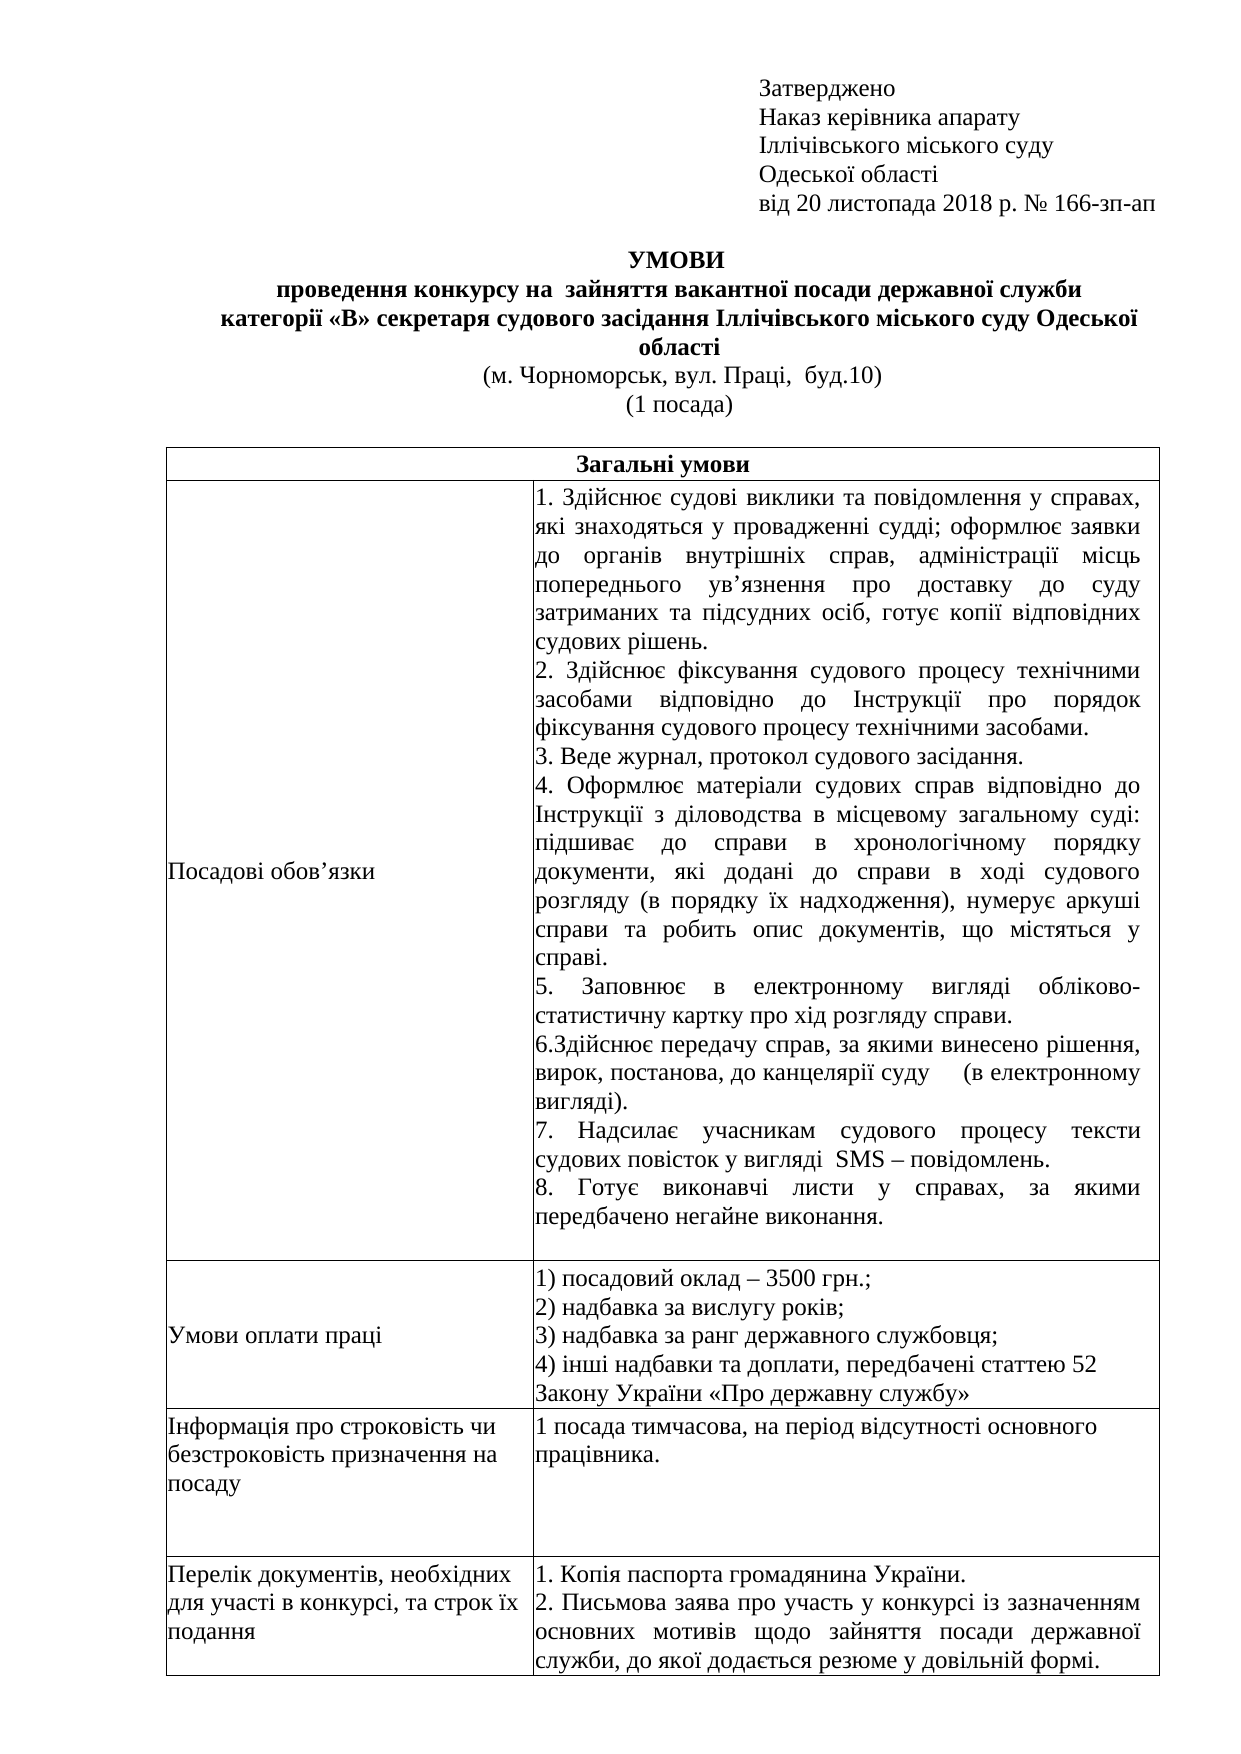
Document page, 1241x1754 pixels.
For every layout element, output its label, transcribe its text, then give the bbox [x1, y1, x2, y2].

table_header Загальні умови [167, 448, 1159, 480]
text Одеської області [758, 159, 1181, 188]
text Затверджено [758, 73, 1181, 102]
table_cell 1) посадовий оклад – 3500 грн.; 2) надбавка за вислугу років; 3) надбавка за ранг державного службовця; 4) інші надбавки та доплати, передбачені статтею 52 Закону України «Про державну службу» [534, 1261, 1159, 1408]
text Іллічівського міського суду [758, 131, 1181, 159]
text від 20 листопада 2018 р. № 166-зп-ап [758, 188, 1181, 217]
text Наказ керівника апарату [758, 102, 1181, 131]
table_cell 1. Здійснює судові виклики та повідомлення у справах, які знаходяться у провадженні судді; оформлює заявки до органів внутрішніх справ, адміністрації місць попереднього ув’язнення про доставку до суду затриманих та підсудних осіб, готує копії відповідних судових рішень. 2. Здійснює фіксування судового процесу технічними засобами відповідно до Інструкції про порядок фіксування судового процесу технічними засобами. 3. Веде журнал, протокол судового засідання. 4. Оформлює матеріали судових справ відповідно до Інструкції з діловодства в місцевому загальному суді: підшиває до справи в хронологічному порядку документи, які додані до справи в ході судового розгляду (в порядку їх надходження), нумерує аркуші справи та робить опис документів, що містяться у справі. 5. Заповнює в електронному вигляді обліково-статистичну картку про хід розгляду справи. 6.Здійснює передачу справ, за якими винесено рішення, вирок, постанова, до канцелярії суду (в електронному вигляді). 7. Надсилає учасникам судового процесу тексти судових повісток у вигляді SMS – повідомлень. 8. Готує виконавчі листи у справах, за якими передбачено негайне виконання. [534, 481, 1159, 1260]
text УМОВИ проведення конкурсу на зайняття вакантної посади державної служби [177, 246, 1181, 303]
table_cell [167, 1557, 533, 1675]
table_cell Інформація про строковість чи безстроковість призначення на посаду [167, 1409, 533, 1556]
table_cell 1 посада тимчасова, на період відсутності основного працівника. [534, 1409, 1159, 1556]
table_cell Умови оплати праці [167, 1261, 533, 1408]
text (м. Чорноморськ, вул. Праці, буд.10) [177, 361, 1181, 389]
table_cell Посадові обов’язки [167, 481, 533, 1260]
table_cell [534, 1557, 1159, 1675]
text категорії «В» секретаря судового засідання Іллічівського міського суду Одеської області [177, 303, 1181, 361]
text (1 посада) [177, 389, 1181, 418]
